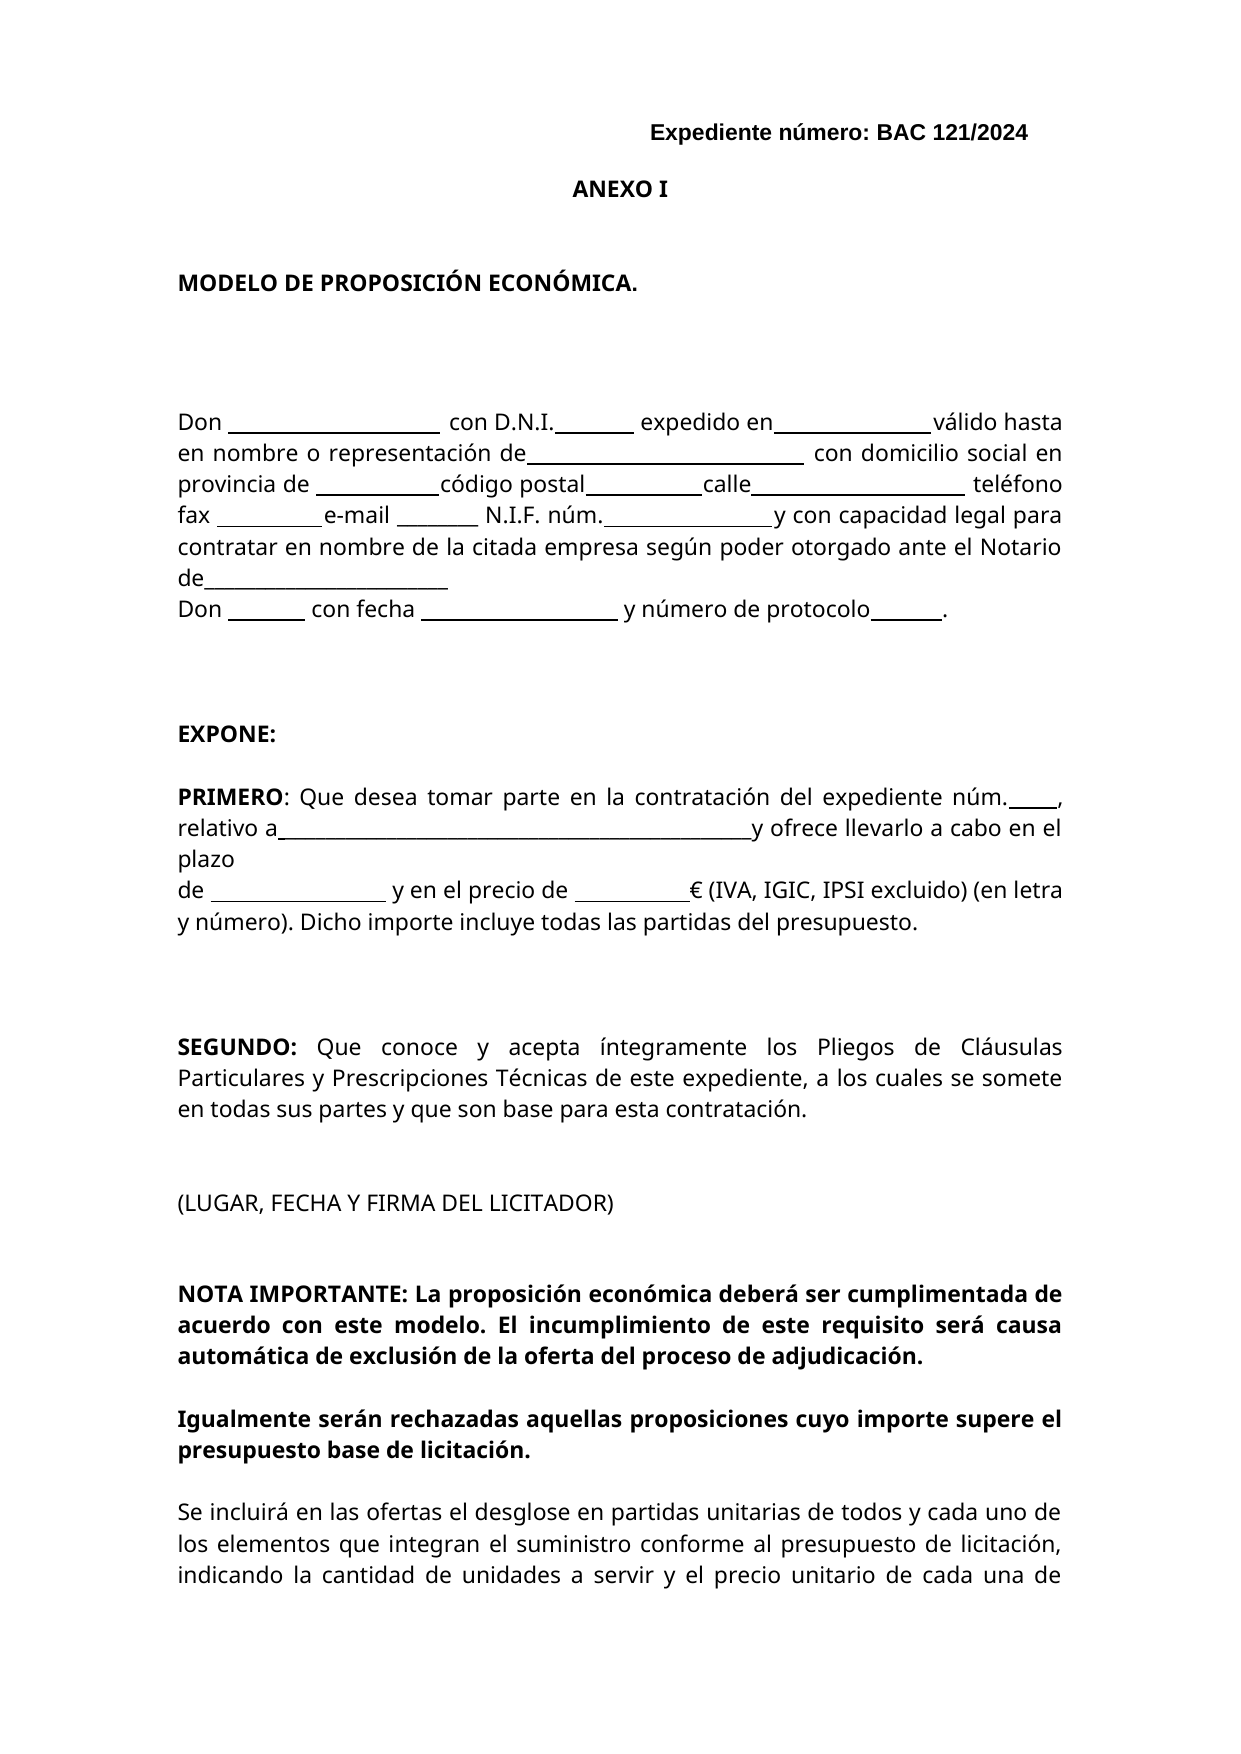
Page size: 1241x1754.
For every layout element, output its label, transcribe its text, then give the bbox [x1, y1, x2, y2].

text ANEXO I [177, 173, 1063, 204]
text EXPONE: [177, 718, 1063, 749]
text Don con D.N.I. expedido en válido hasta en nombre o representación de con domicilio social en provincia de código postal calle teléfono fax e-mail ________ N.I.F. núm. y con capacidad legal para contratar en nombre de la citada empresa según poder otorgado ante el Notario de________________________ [177, 406, 1063, 593]
text Don con fecha y número de protocolo . [177, 593, 1063, 624]
text MODELO DE PROPOSICIÓN ECONÓMICA. [177, 267, 1063, 298]
text (LUGAR, FECHA Y FIRMA DEL LICITADOR) [177, 1187, 1063, 1218]
text PRIMERO: Que desea tomar parte en la contratación del expediente núm. , relativo a ______________________________________________y ofrece llevarlo a cabo en el plazo [177, 781, 1063, 874]
text NOTA IMPORTANTE: La proposición económica deberá ser cumplimentada de acuerdo con este modelo. El incumplimiento de este requisito será causa automática de exclusión de la oferta del proceso de adjudicación. [177, 1278, 1063, 1371]
text Igualmente serán rechazadas aquellas proposiciones cuyo importe supere el presupuesto base de licitación. [177, 1403, 1063, 1465]
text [177, 1496, 1063, 1590]
text SEGUNDO: Que conoce y acepta íntegramente los Pliegos de Cláusulas Particulares y Prescripciones Técnicas de este expediente, a los cuales se somete en todas sus partes y que son base para esta contratación. [177, 1031, 1063, 1124]
text de y en el precio de € (IVA, IGIC, IPSI excluido) (en letra y número). Dicho importe incluye todas las partidas del presupuesto. [177, 874, 1063, 937]
